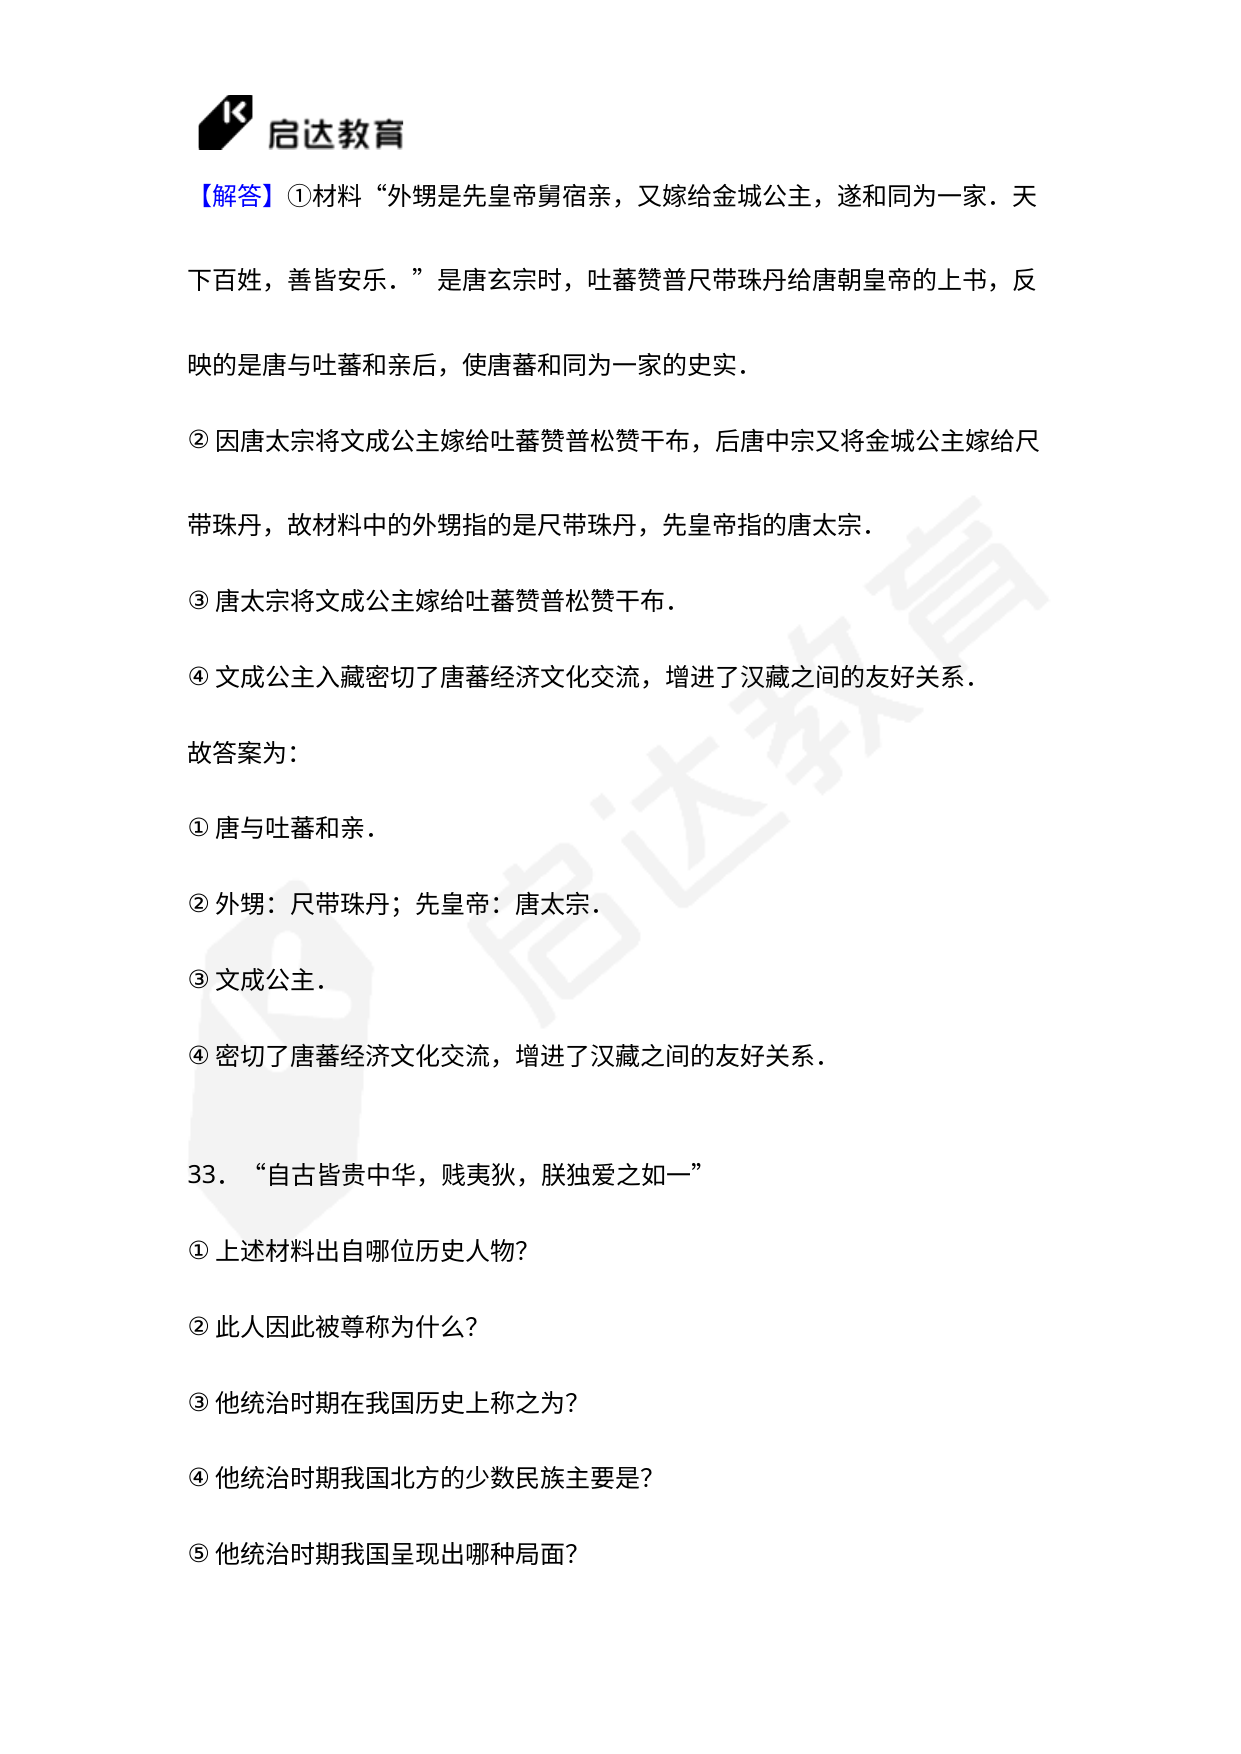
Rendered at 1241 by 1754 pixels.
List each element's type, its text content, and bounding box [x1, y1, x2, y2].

text ①唐与吐蕃和亲． [187, 794, 1053, 859]
picture [198, 95, 404, 150]
text ②外甥：尺带珠丹；先皇帝：唐太宗． [187, 870, 1053, 935]
text ⑤他统治时期我国呈现出哪种局面？ [187, 1520, 1053, 1585]
text ③他统治时期在我国历史上称之为？ [187, 1369, 1053, 1434]
text ④他统治时期我国北方的少数民族主要是？ [187, 1444, 1053, 1509]
text 故答案为： [187, 719, 1053, 784]
text ④密切了唐蕃经济文化交流，增进了汉藏之间的友好关系． [187, 1022, 1053, 1087]
text ②此人因此被尊称为什么？ [187, 1293, 1053, 1358]
text ②因唐太宗将文成公主嫁给吐蕃赞普松赞干布，后唐中宗又将金城公主嫁给尺带珠丹，故材料中的外甥指的是尺带珠丹，先皇帝指的唐太宗． [187, 407, 1053, 556]
text 33．“自古皆贵中华，贱夷狄，朕独爱之如一” [187, 1141, 1053, 1206]
text ③文成公主． [187, 946, 1053, 1011]
text ③唐太宗将文成公主嫁给吐蕃赞普松赞干布． [187, 567, 1053, 632]
text 【解答】①材料“外甥是先皇帝舅宿亲，又嫁给金城公主，遂和同为一家．天下百姓，善皆安乐．”是唐玄宗时，吐蕃赞普尺带珠丹给唐朝皇帝的上书，反映的是唐与吐蕃和亲后，使唐蕃和同为一家的史实． [187, 162, 1053, 396]
text ④文成公主入藏密切了唐蕃经济文化交流，增进了汉藏之间的友好关系． [187, 643, 1053, 708]
text ①上述材料出自哪位历史人物？ [187, 1217, 1053, 1282]
